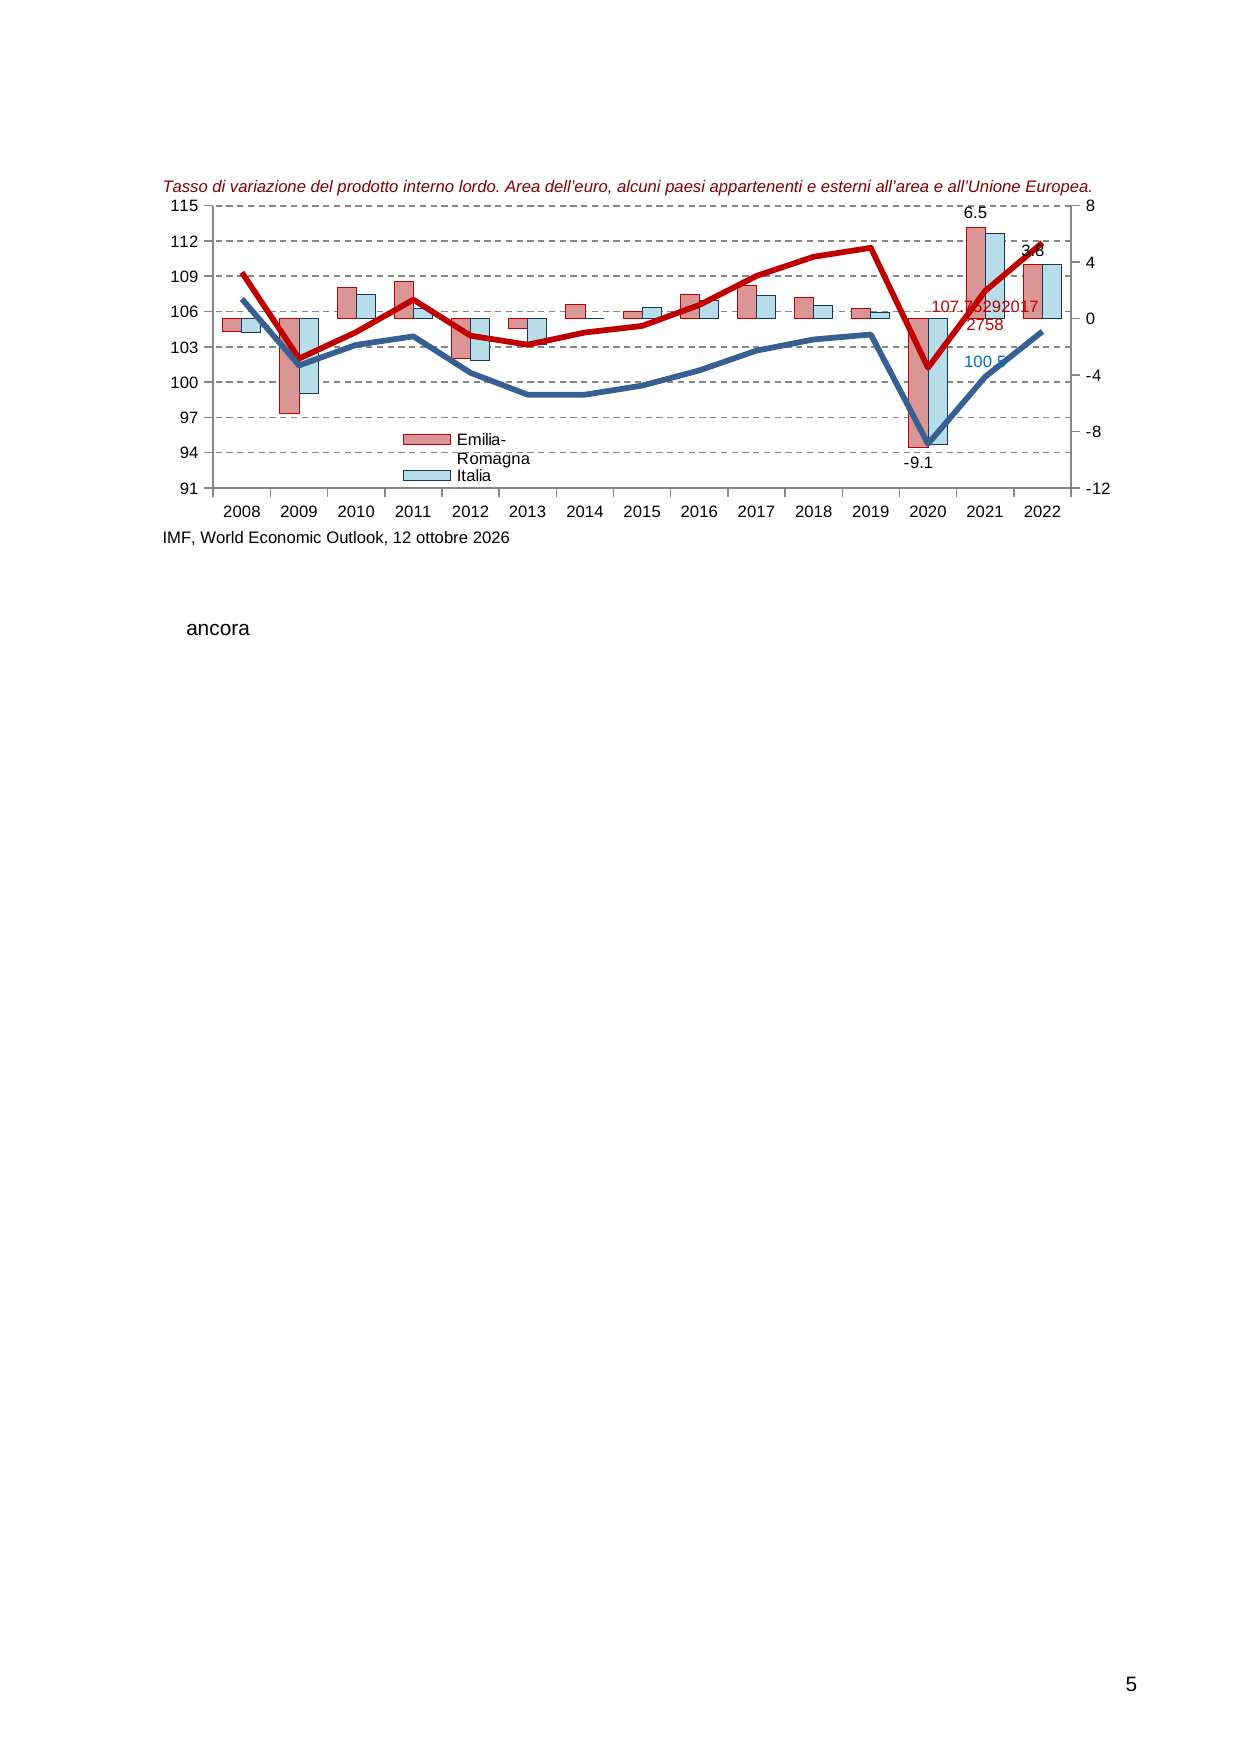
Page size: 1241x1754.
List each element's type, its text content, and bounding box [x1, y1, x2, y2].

text ancora [162, 615, 1137, 640]
table_header Tasso di variazione del prodotto interno lordo. Area dell’euro, alcuni paesi appartenenti e esterni all’area e all’Unione Europea. [162, 177, 1137, 196]
table_cell [162, 196, 1137, 521]
table_cell IMF, World Economic Outlook, 12 ottobre 2021 [162, 521, 1137, 547]
